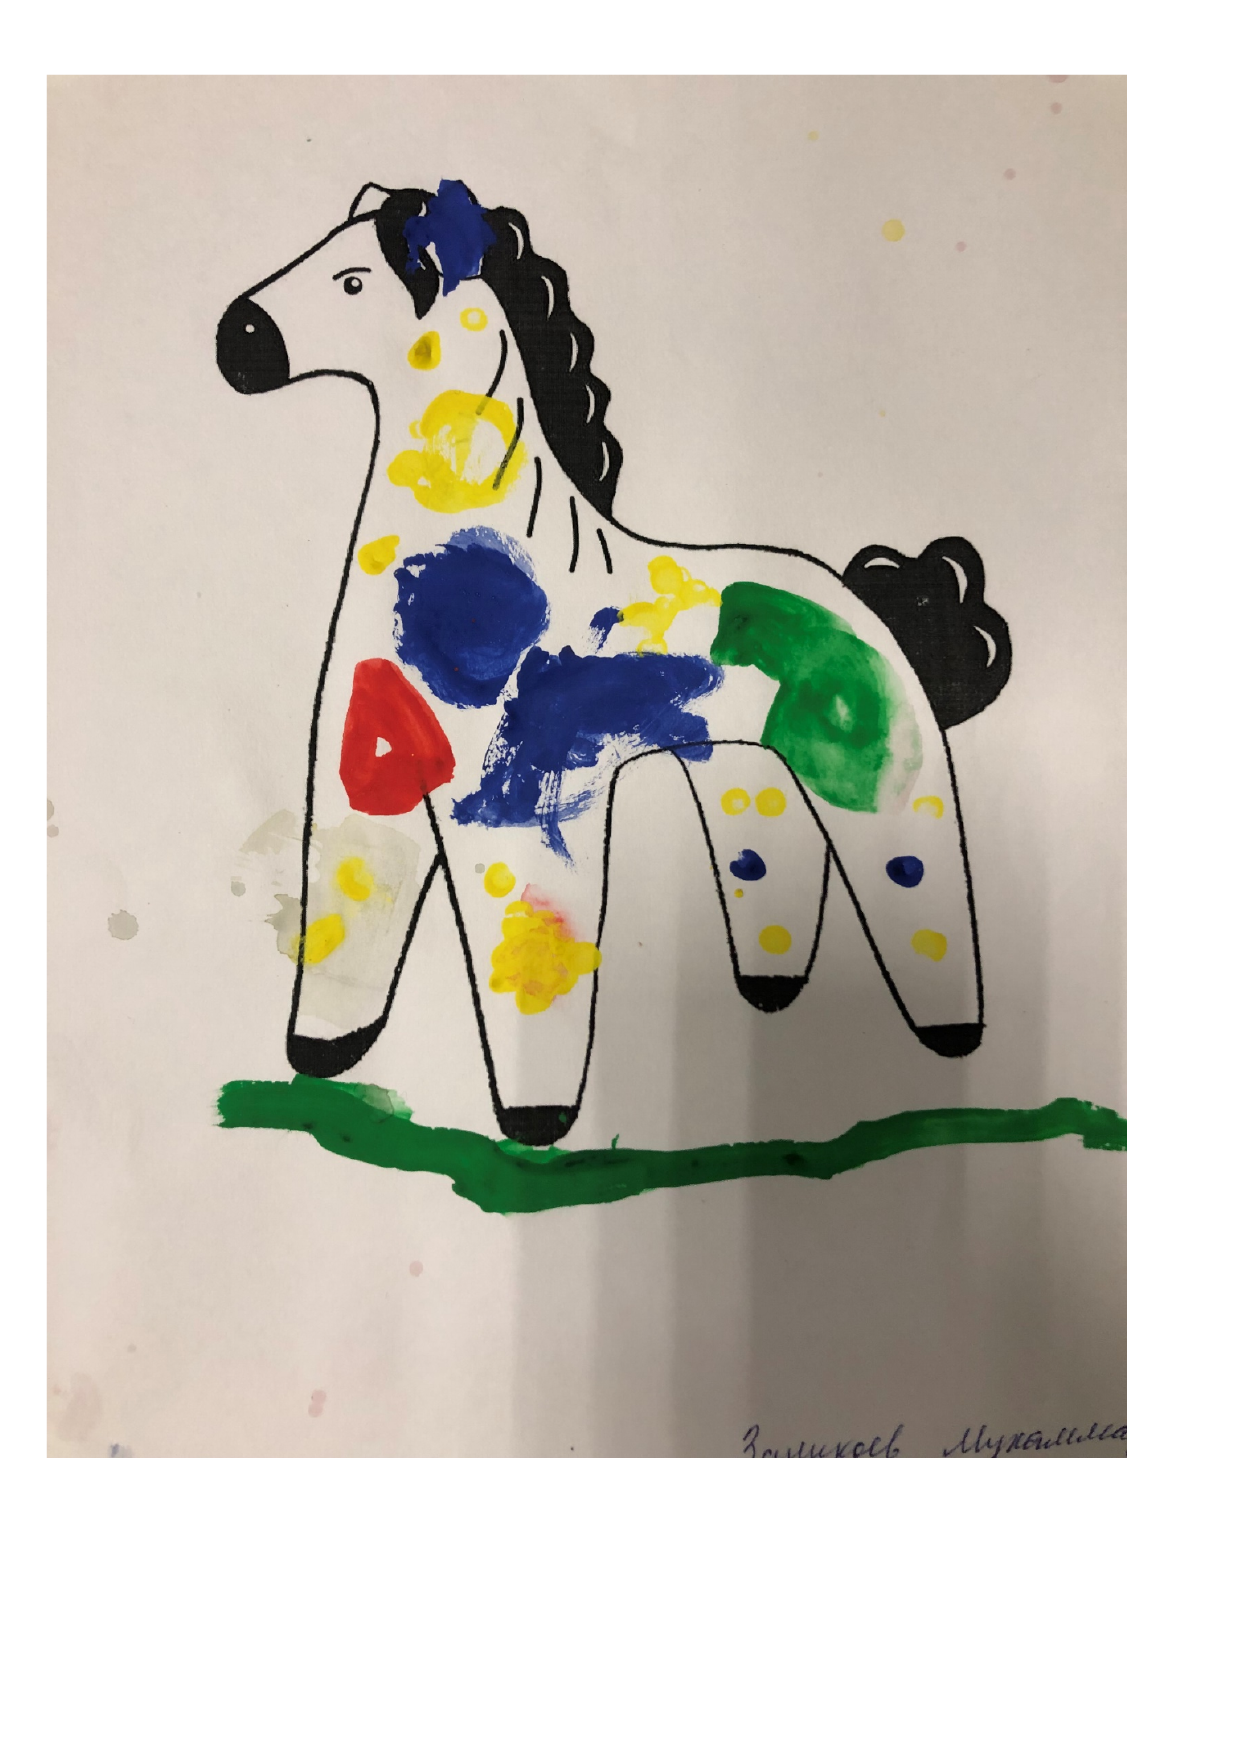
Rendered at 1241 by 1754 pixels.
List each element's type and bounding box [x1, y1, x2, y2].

picture [48, 76, 1127, 1458]
